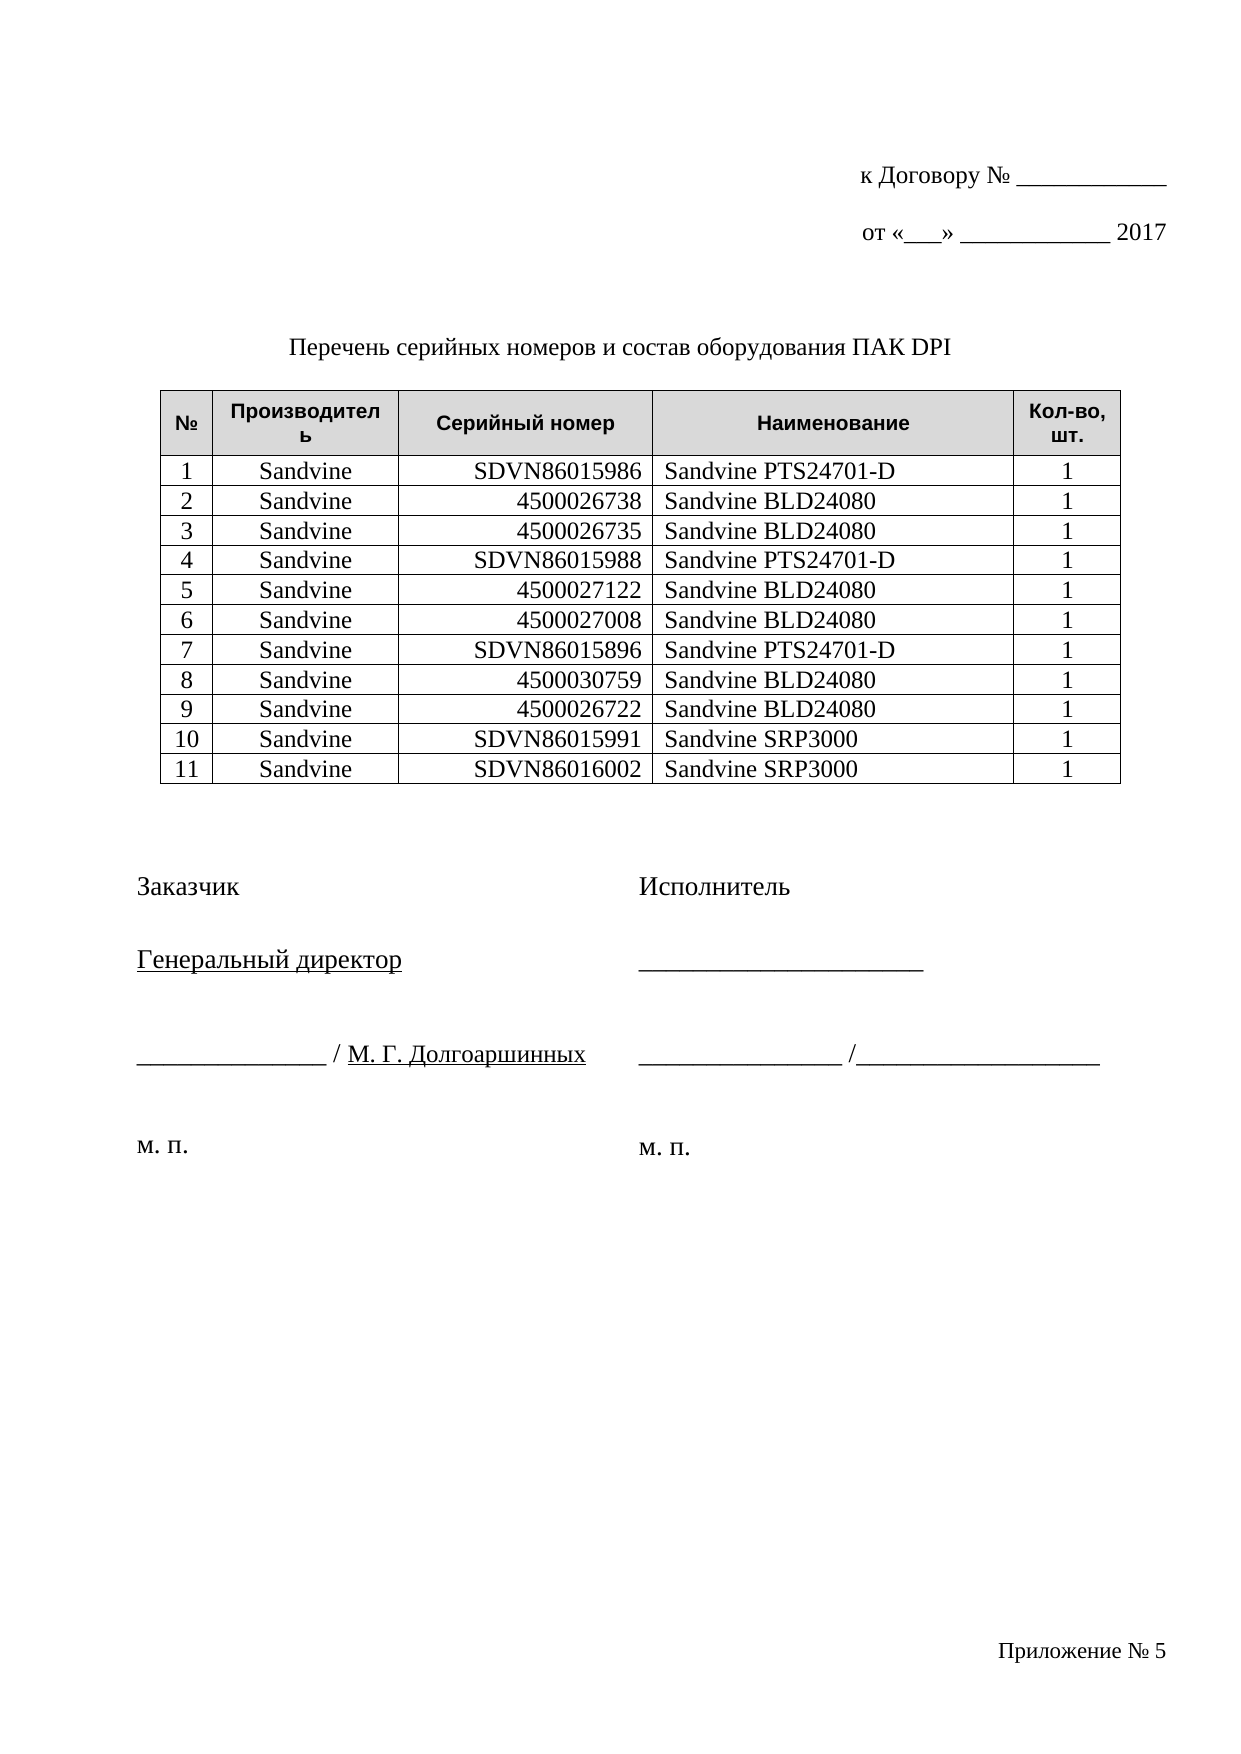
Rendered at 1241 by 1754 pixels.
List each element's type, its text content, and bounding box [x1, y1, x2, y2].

table_cell 2 [161, 486, 212, 515]
table_cell 3 [161, 516, 212, 544]
table_cell 4500030759 [399, 665, 652, 693]
table_cell 1 [1014, 754, 1120, 783]
table_cell Sandvine [213, 724, 398, 753]
table_cell SDVN86016002 [399, 754, 652, 783]
text от «___» ____________ 2017 [74, 217, 1166, 246]
table_cell SDVN86015988 [399, 546, 652, 574]
table_cell 11 [161, 754, 212, 783]
table_cell 4500027122 [399, 575, 652, 604]
table_cell Sandvine PTS24701-D [653, 546, 1013, 574]
text Приложение № 5 [74, 1637, 1166, 1663]
table_cell Sandvine BLD24080 [653, 516, 1013, 544]
table_cell 1 [1014, 695, 1120, 723]
table_cell Sandvine [213, 635, 398, 664]
table_cell SDVN86015991 [399, 724, 652, 753]
table_cell 1 [1014, 575, 1120, 604]
table_cell Генеральный директор ______________ / М. Г. Долгоаршинных м. п. [125, 912, 627, 1215]
table_cell Sandvine [213, 516, 398, 544]
table_cell 1 [1014, 635, 1120, 664]
table_header Производитель [213, 391, 398, 455]
table_cell 5 [161, 575, 212, 604]
table_header Исполнитель [628, 870, 1115, 912]
table_cell 10 [161, 724, 212, 753]
table_cell SDVN86015986 [399, 456, 652, 485]
table_cell Sandvine [213, 486, 398, 515]
table_cell Sandvine BLD24080 [653, 486, 1013, 515]
table_cell Sandvine [213, 546, 398, 574]
table_cell Sandvine SRP3000 [653, 754, 1013, 783]
text к Договору № ____________ [74, 160, 1166, 189]
table_cell 1 [1014, 665, 1120, 693]
table_cell 1 [161, 456, 212, 485]
table_cell 6 [161, 605, 212, 634]
text Перечень серийных номеров и состав оборудования ПАК DPI [74, 332, 1166, 361]
table_cell 4500027008 [399, 605, 652, 634]
table_cell Sandvine BLD24080 [653, 695, 1013, 723]
table_cell 4 [161, 546, 212, 574]
table_cell 4500026722 [399, 695, 652, 723]
table_header Кол-во, шт. [1014, 391, 1120, 455]
table_cell Sandvine BLD24080 [653, 665, 1013, 693]
table_header № [161, 391, 212, 455]
table_cell 1 [1014, 724, 1120, 753]
table_cell Sandvine [213, 665, 398, 693]
table_cell Sandvine [213, 605, 398, 634]
table_cell _____________________ _______________ /__________________ м. п. [628, 912, 1115, 1215]
table_cell Sandvine [213, 695, 398, 723]
table_cell 9 [161, 695, 212, 723]
table_cell 1 [1014, 516, 1120, 544]
table_header Заказчик [125, 870, 627, 912]
table_cell 4500026738 [399, 486, 652, 515]
table_cell Sandvine BLD24080 [653, 605, 1013, 634]
table_header Наименование [653, 391, 1013, 455]
table_cell 7 [161, 635, 212, 664]
table_cell Sandvine [213, 754, 398, 783]
table_cell Sandvine [213, 456, 398, 485]
table_cell 1 [1014, 486, 1120, 515]
table_cell 1 [1014, 605, 1120, 634]
table_header Серийный номер [399, 391, 652, 455]
table_cell 1 [1014, 456, 1120, 485]
table_cell 8 [161, 665, 212, 693]
table_cell Sandvine [213, 575, 398, 604]
table_cell Sandvine SRP3000 [653, 724, 1013, 753]
table_cell Sandvine PTS24701-D [653, 635, 1013, 664]
table_cell SDVN86015896 [399, 635, 652, 664]
table_cell Sandvine PTS24701-D [653, 456, 1013, 485]
table_cell 1 [1014, 546, 1120, 574]
table_cell 4500026735 [399, 516, 652, 544]
table_cell Sandvine BLD24080 [653, 575, 1013, 604]
